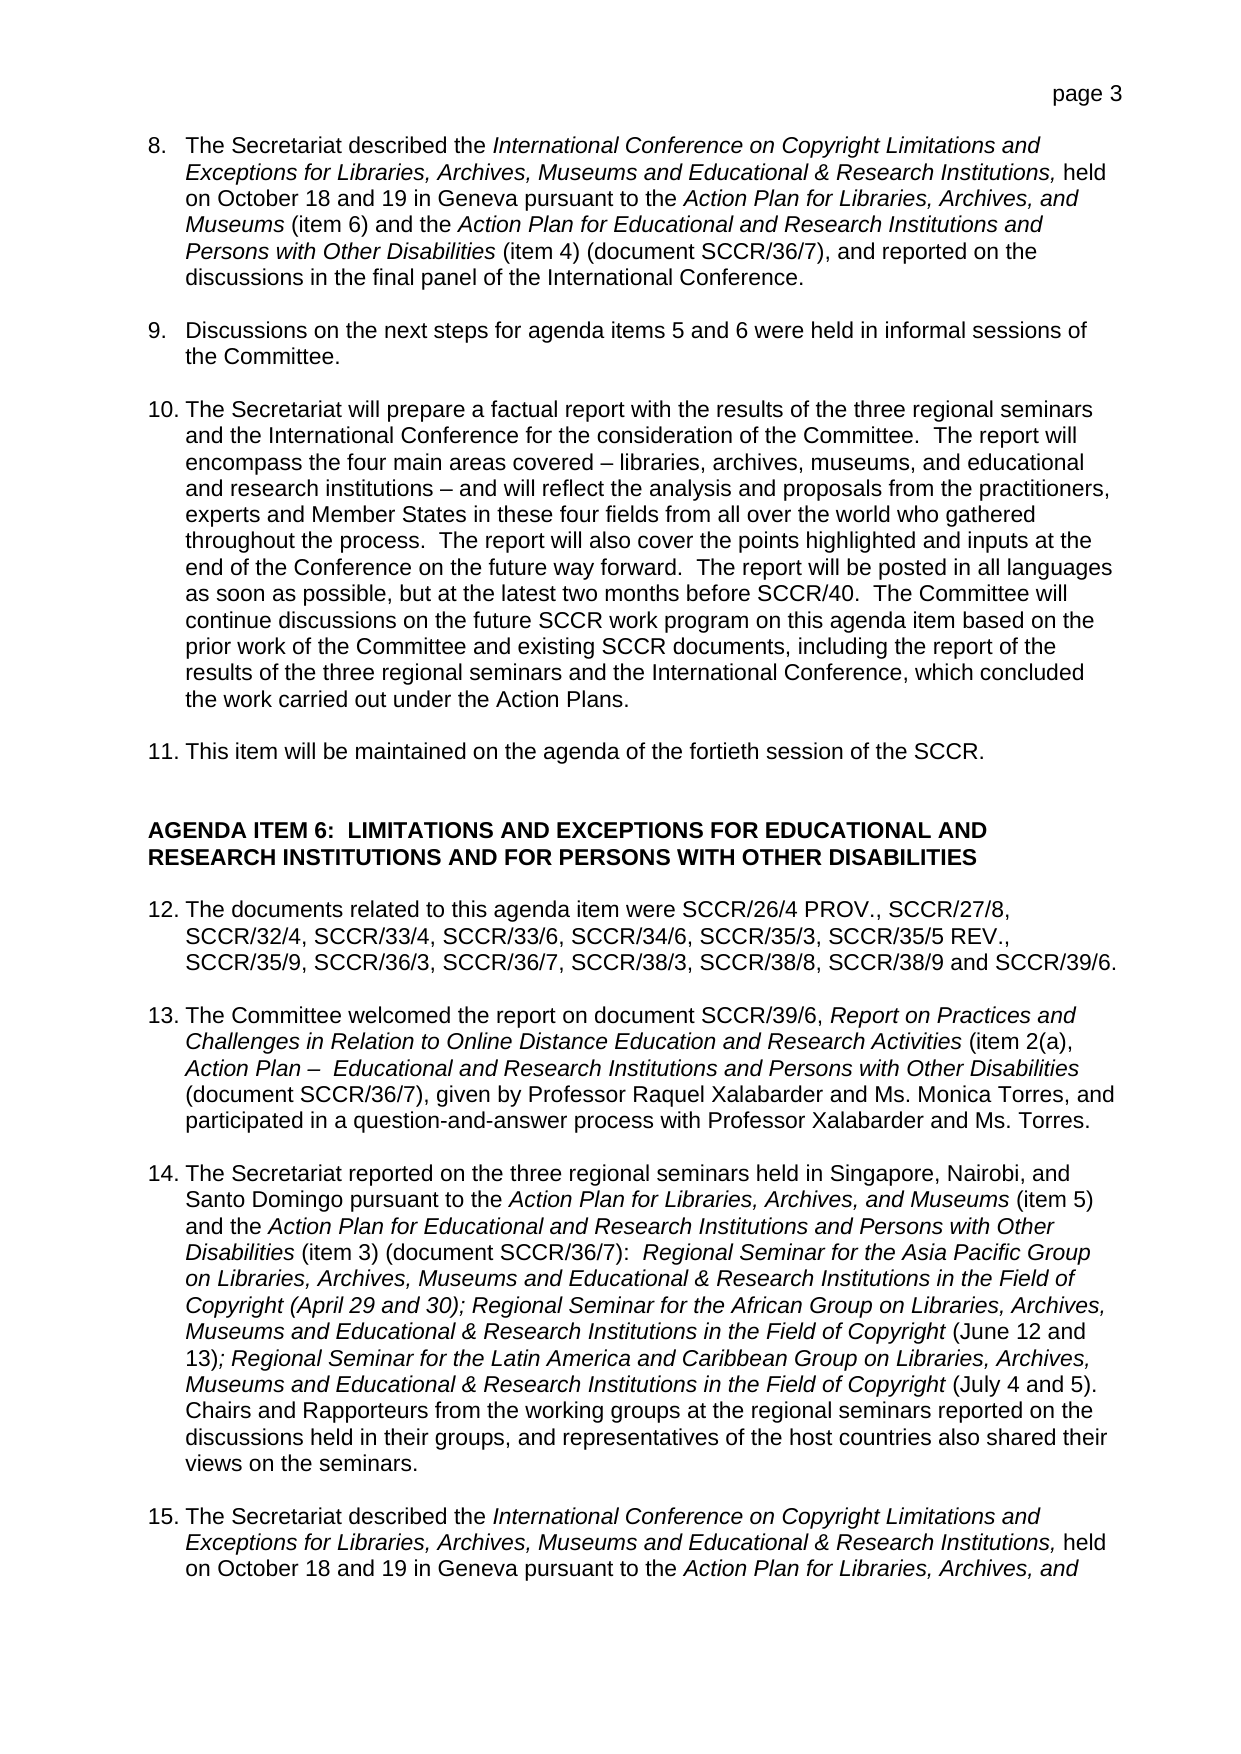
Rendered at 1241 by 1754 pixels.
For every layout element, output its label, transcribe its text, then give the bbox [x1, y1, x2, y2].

list Discussions on the next steps for agenda items 5 and 6 were held in informal sessions of the Committee. [148, 317, 1122, 369]
list The Secretariat will prepare a factual report with the results of the three regional seminars and the International Conference for the consideration of the Committee. The report will encompass the four main areas covered – libraries, archives, museums, and educational and research institutions – and will reflect the analysis and proposals from the practitioners, experts and Member States in these four fields from all over the world who gathered throughout the process. The report will also cover the points highlighted and inputs at the end of the Conference on the future way forward. The report will be posted in all languages as soon as possible, but at the latest two months before SCCR/40. The Committee will continue discussions on the future SCCR work program on this agenda item based on the prior work of the Committee and existing SCCR documents, including the report of the results of the three regional seminars and the International Conference, which concluded the work carried out under the Action Plans. [148, 396, 1122, 712]
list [148, 1503, 1122, 1582]
list The documents related to this agenda item were SCCR/26/4 PROV., SCCR/27/8, SCCR/32/4, SCCR/33/4, SCCR/33/6, SCCR/34/6, SCCR/35/3, SCCR/35/5 REV., SCCR/35/9, SCCR/36/3, SCCR/36/7, SCCR/38/3, SCCR/38/8, SCCR/38/9 and SCCR/39/6. [148, 896, 1122, 976]
list The Committee welcomed the report on document SCCR/39/6, Report on Practices and Challenges in Relation to Online Distance Education and Research Activities (item 2(a), Action Plan – Educational and Research Institutions and Persons with Other Disabilities (document SCCR/36/7), given by Professor Raquel Xalabarder and Ms. Monica Torres, and participated in a question-and-answer process with Professor Xalabarder and Ms. Torres. [148, 1002, 1122, 1134]
list This item will be maintained on the agenda of the fortieth session of the SCCR. [148, 738, 1122, 765]
list The Secretariat reported on the three regional seminars held in Singapore, Nairobi, and Santo Domingo pursuant to the Action Plan for Libraries, Archives, and Museums (item 5) and the Action Plan for Educational and Research Institutions and Persons with Other Disabilities (item 3) (document SCCR/36/7): Regional Seminar for the Asia Pacific Group on Libraries, Archives, Museums and Educational & Research Institutions in the Field of Copyright (April 29 and 30); Regional Seminar for the African Group on Libraries, Archives, Museums and Educational & Research Institutions in the Field of Copyright (June 12 and 13); Regional Seminar for the Latin America and Caribbean Group on Libraries, Archives, Museums and Educational & Research Institutions in the Field of Copyright (July 4 and 5). Chairs and Rapporteurs from the working groups at the regional seminars reported on the discussions held in their groups, and representatives of the host countries also shared their views on the seminars. [148, 1160, 1122, 1476]
text AGENDA ITEM 6: Limitations and exceptions for educational and research institutions and for persons with other disabilities [148, 817, 1122, 870]
